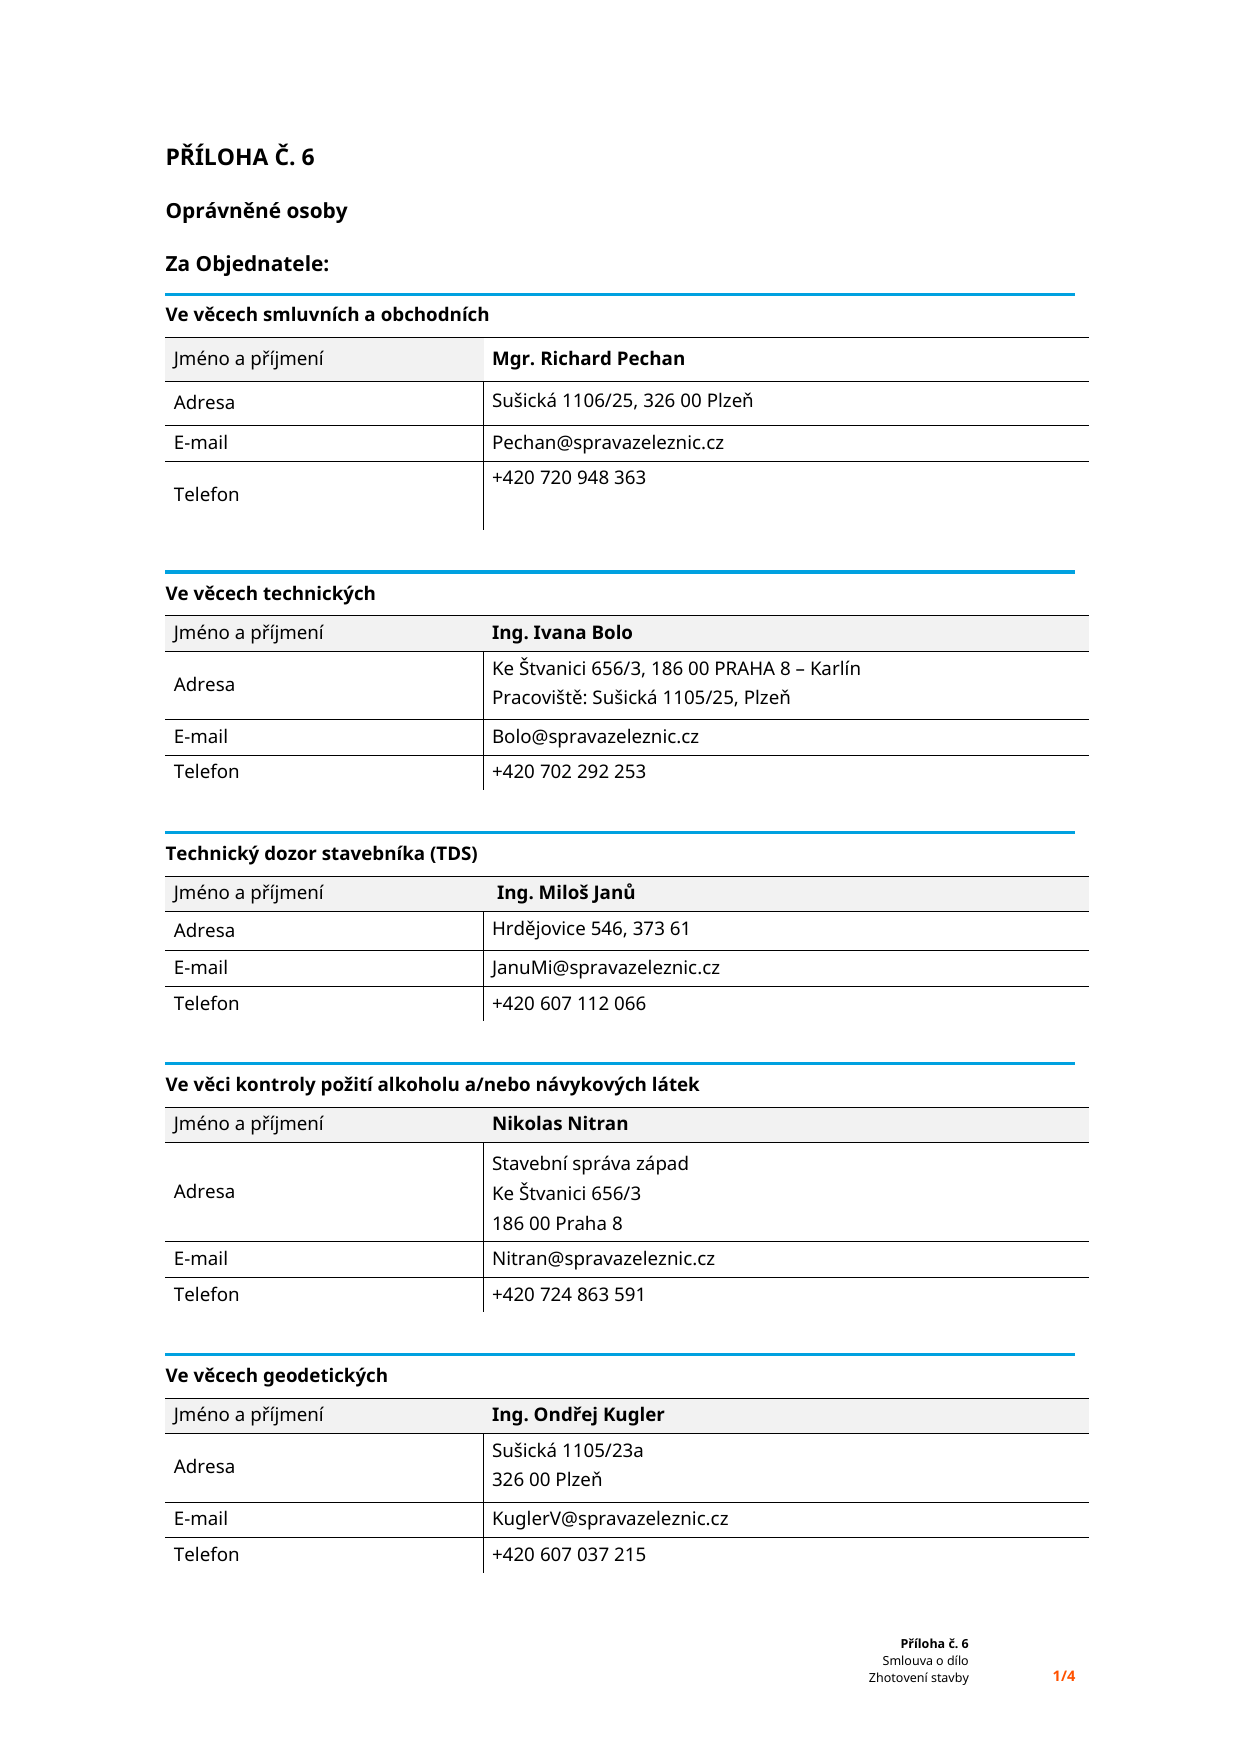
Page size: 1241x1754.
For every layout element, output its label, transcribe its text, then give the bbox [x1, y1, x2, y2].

table_cell +420 702 292 253 [484, 756, 1089, 790]
table_header Jméno a příjmení [165, 877, 484, 911]
table_cell KuglerV@spravazeleznic.cz [484, 1503, 1089, 1537]
text Ve věcech geodetických [165, 1356, 1075, 1388]
text Ve věci kontroly požití alkoholu a/nebo návykových látek [165, 1065, 1075, 1097]
table_cell Adresa [165, 1143, 483, 1241]
table_cell +420 720 948 363 [484, 462, 1089, 530]
table_header Jméno a příjmení [165, 1108, 484, 1142]
table_cell E-mail [165, 1503, 483, 1537]
table_cell Telefon [165, 1538, 483, 1573]
table_cell Nitran@spravazeleznic.cz [484, 1242, 1089, 1277]
table_cell E-mail [165, 720, 483, 755]
table_cell Sušická 1105/23a 326 00 Plzeň [484, 1434, 1089, 1502]
table_cell +420 607 112 066 [484, 987, 1089, 1021]
table_cell +420 607 037 215 [484, 1538, 1089, 1573]
table_cell Telefon [165, 462, 483, 530]
table_cell +420 724 863 591 [484, 1278, 1089, 1312]
table_cell Telefon [165, 987, 483, 1021]
table_cell Stavební správa západ Ke Štvanici 656/3 186 00 Praha 8 [484, 1143, 1089, 1241]
table_header Jméno a příjmení [165, 616, 484, 651]
table_header Ing. Ondřej Kugler [484, 1399, 1089, 1433]
table_cell Pechan@spravazeleznic.cz [484, 426, 1089, 461]
table_header Mgr. Richard Pechan [484, 338, 1089, 381]
table_header Jméno a příjmení [165, 1399, 484, 1433]
table_cell JanuMi@spravazeleznic.cz [484, 951, 1089, 986]
text Oprávněné osoby [165, 197, 1075, 225]
table_cell Sušická 1106/25, 326 00 Plzeň [484, 382, 1089, 425]
text Ve věcech technických [165, 574, 1075, 605]
table_header Jméno a příjmení [165, 338, 484, 381]
table_header Ing. Ivana Bolo [484, 616, 1089, 651]
table_cell Adresa [165, 912, 483, 950]
text Ve věcech smluvních a obchodních [165, 296, 1075, 327]
text Příloha č. 6 [165, 141, 1075, 173]
text Za Objednatele: [165, 249, 1075, 277]
table_cell E-mail [165, 1242, 483, 1277]
table_cell Adresa [165, 1434, 483, 1502]
table_header Nikolas Nitran [484, 1108, 1089, 1142]
table_cell Ke Štvanici 656/3, 186 00 PRAHA 8 – Karlín Pracoviště: Sušická 1105/25, Plzeň [484, 652, 1089, 719]
table_cell Telefon [165, 1278, 483, 1312]
table_cell Telefon [165, 756, 483, 790]
text Technický dozor stavebníka (TDS) [165, 834, 1075, 866]
table_cell Adresa [165, 652, 483, 719]
table_cell Bolo@spravazeleznic.cz [484, 720, 1089, 755]
table_cell Adresa [165, 382, 483, 425]
table_header Ing. Miloš Janů [484, 877, 1089, 911]
table_cell E-mail [165, 951, 483, 986]
table_cell Hrdějovice 546, 373 61 [484, 912, 1089, 950]
table_cell E-mail [165, 426, 483, 461]
